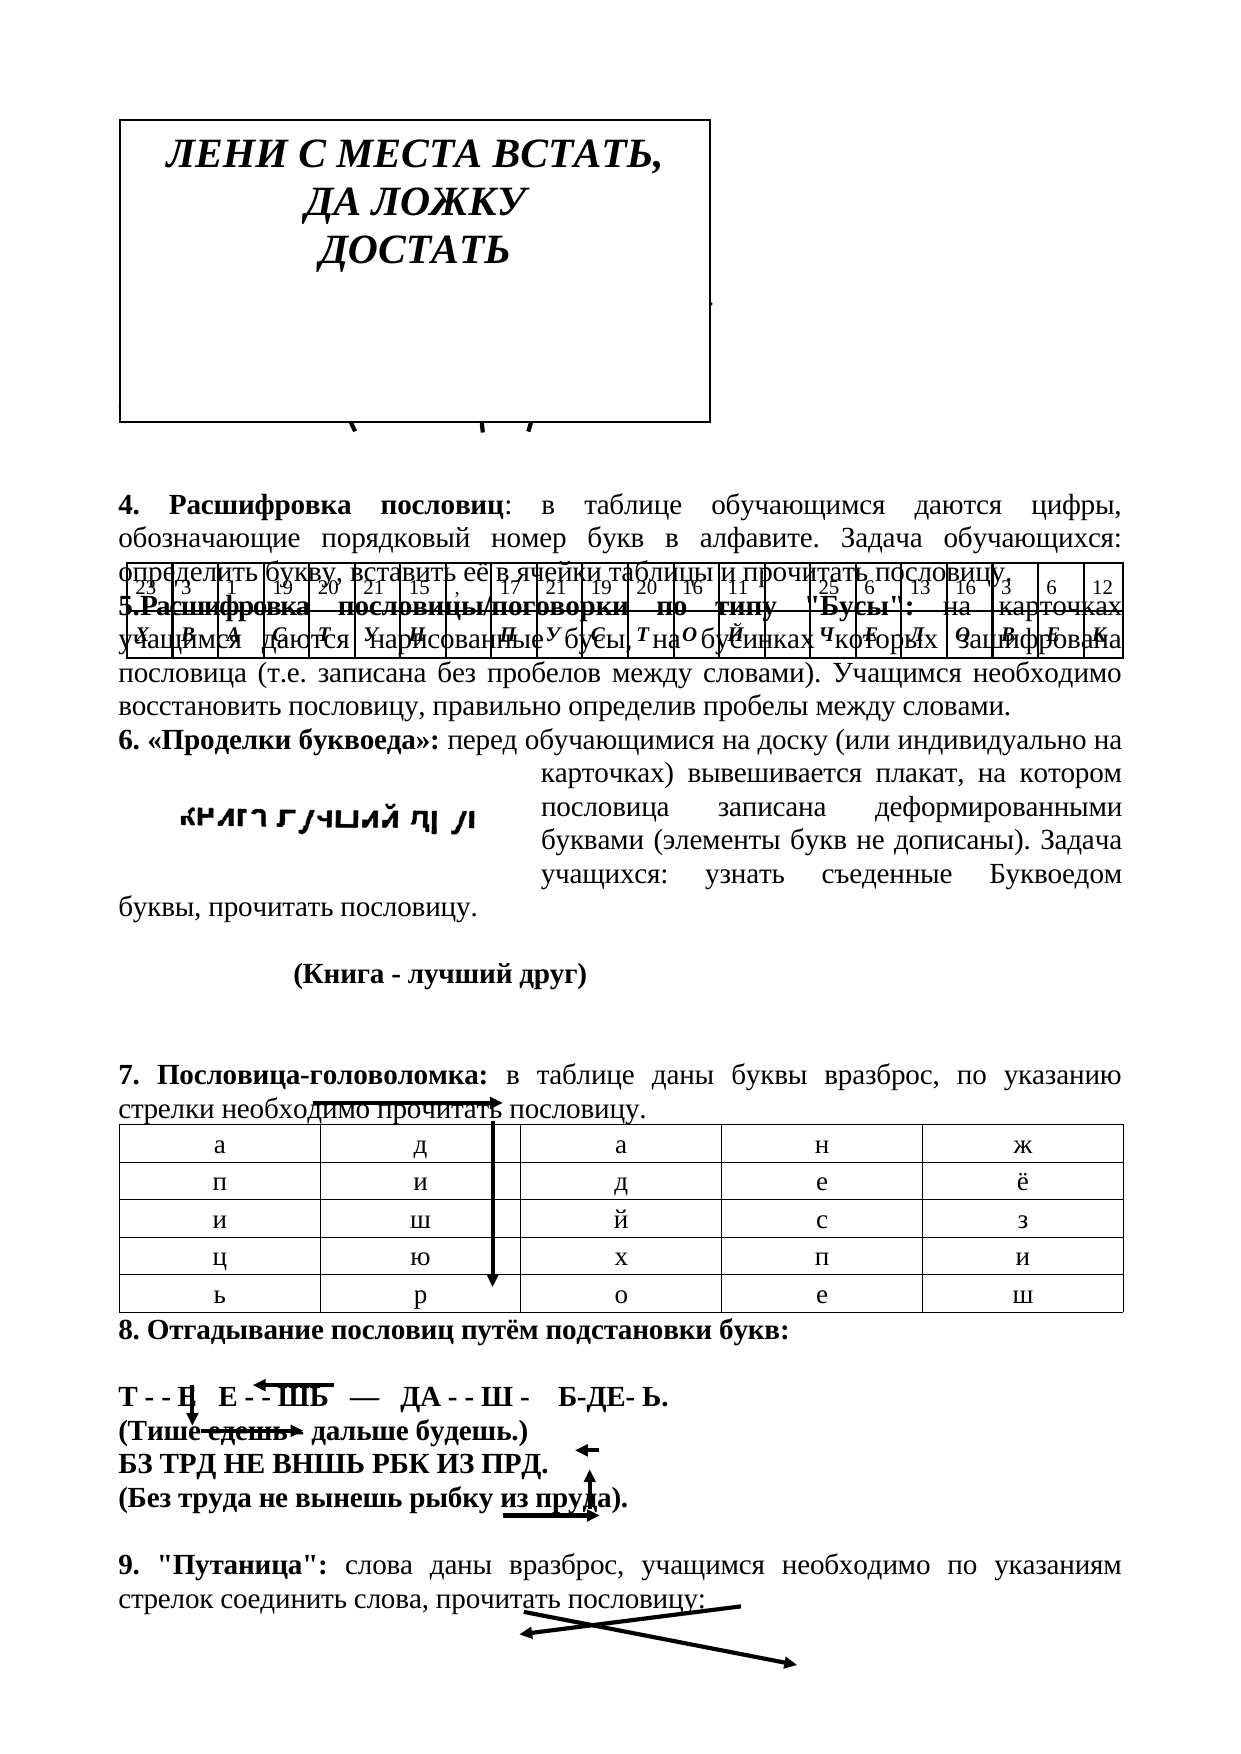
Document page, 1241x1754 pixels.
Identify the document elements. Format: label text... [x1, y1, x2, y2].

text (Тише едешь - дальше будешь.) [118, 1413, 1122, 1447]
table_cell й [521, 1200, 721, 1237]
table_header а [120, 1125, 320, 1162]
table_cell д [521, 1163, 721, 1199]
table_cell п [120, 1163, 320, 1199]
text 9. "Путаница": слова даны вразброс, учащимся необходимо по указаниям стрелок соединить слова, прочитать пословицу: [118, 1547, 1122, 1614]
table_cell ю [321, 1238, 491, 1274]
text 4. Расшифровка пословиц: в таблице обучающимся даются цифры, обозначающие порядковый номер букв в алфавите. Задача обучающихся: определить букву, вставить её в ячейки таблицы и прочитать пословицу. [118, 487, 1122, 588]
picture [149, 789, 516, 855]
table_cell ш [495, 1200, 520, 1237]
table_cell з [923, 1200, 1123, 1237]
text (Книга - лучший друг) [118, 957, 1122, 990]
table_cell ь [120, 1275, 320, 1312]
table_cell и [120, 1200, 320, 1237]
table_header н [722, 1125, 922, 1162]
text 8. Отгадывание пословиц путём подстановки букв: [118, 1313, 1122, 1346]
table_cell с [722, 1200, 922, 1237]
text 7. Пословица-головоломка: в таблице даны буквы вразброс, по указанию стрелки необходимо прочитать пословицу. [118, 1057, 1122, 1124]
table_cell e [722, 1163, 922, 1199]
table_cell ц [120, 1238, 320, 1274]
table_cell ю [495, 1238, 520, 1274]
table_cell ш [321, 1200, 491, 1237]
table_cell ë [923, 1163, 1123, 1199]
text (Без труда не вынешь рыбку из пруда). [592, 1480, 1122, 1514]
text БЗ ТРД НЕ ВНШЬ РБК ИЗ ПРД. [118, 1447, 1122, 1480]
table_header а [521, 1125, 721, 1162]
table_cell e [722, 1275, 922, 1312]
text 5.Расшифровка пословицы/поговорки по типу "Бусы": на карточках учащимся даются нарисованные бусы, на бусинках которых зашифрована пословица (т.е. записана без пробелов между словами). Учащимся необходимо восстановить пословицу, правильно определив пробелы между словами. [118, 588, 1122, 722]
table_cell и [321, 1163, 491, 1199]
table_header д [321, 1125, 491, 1162]
table_header д [495, 1125, 520, 1162]
table_cell р [321, 1275, 520, 1312]
text 6. «Проделки буквоеда»: перед обучающимися на доску (или индивидуально на карточках) вывешивается плакат, на котором пословица записана деформированными буквами (элементы букв не дописаны). Задача учащихся: узнать съеденные Буквоедом буквы, прочитать пословицу. [118, 722, 1122, 923]
table_cell х [521, 1238, 721, 1274]
text (Без труда не вынешь рыбку из пруда). [118, 1480, 588, 1514]
table_cell и [495, 1163, 520, 1199]
table_header ж [923, 1125, 1123, 1162]
table_cell п [722, 1238, 922, 1274]
table_cell и [923, 1238, 1123, 1274]
table_cell ш [923, 1275, 1123, 1312]
text T - - Е Е - - ШЬ — ДА - - Ш - Б-ДЕ- Ь. [118, 1379, 1122, 1413]
table_cell о [521, 1275, 721, 1312]
